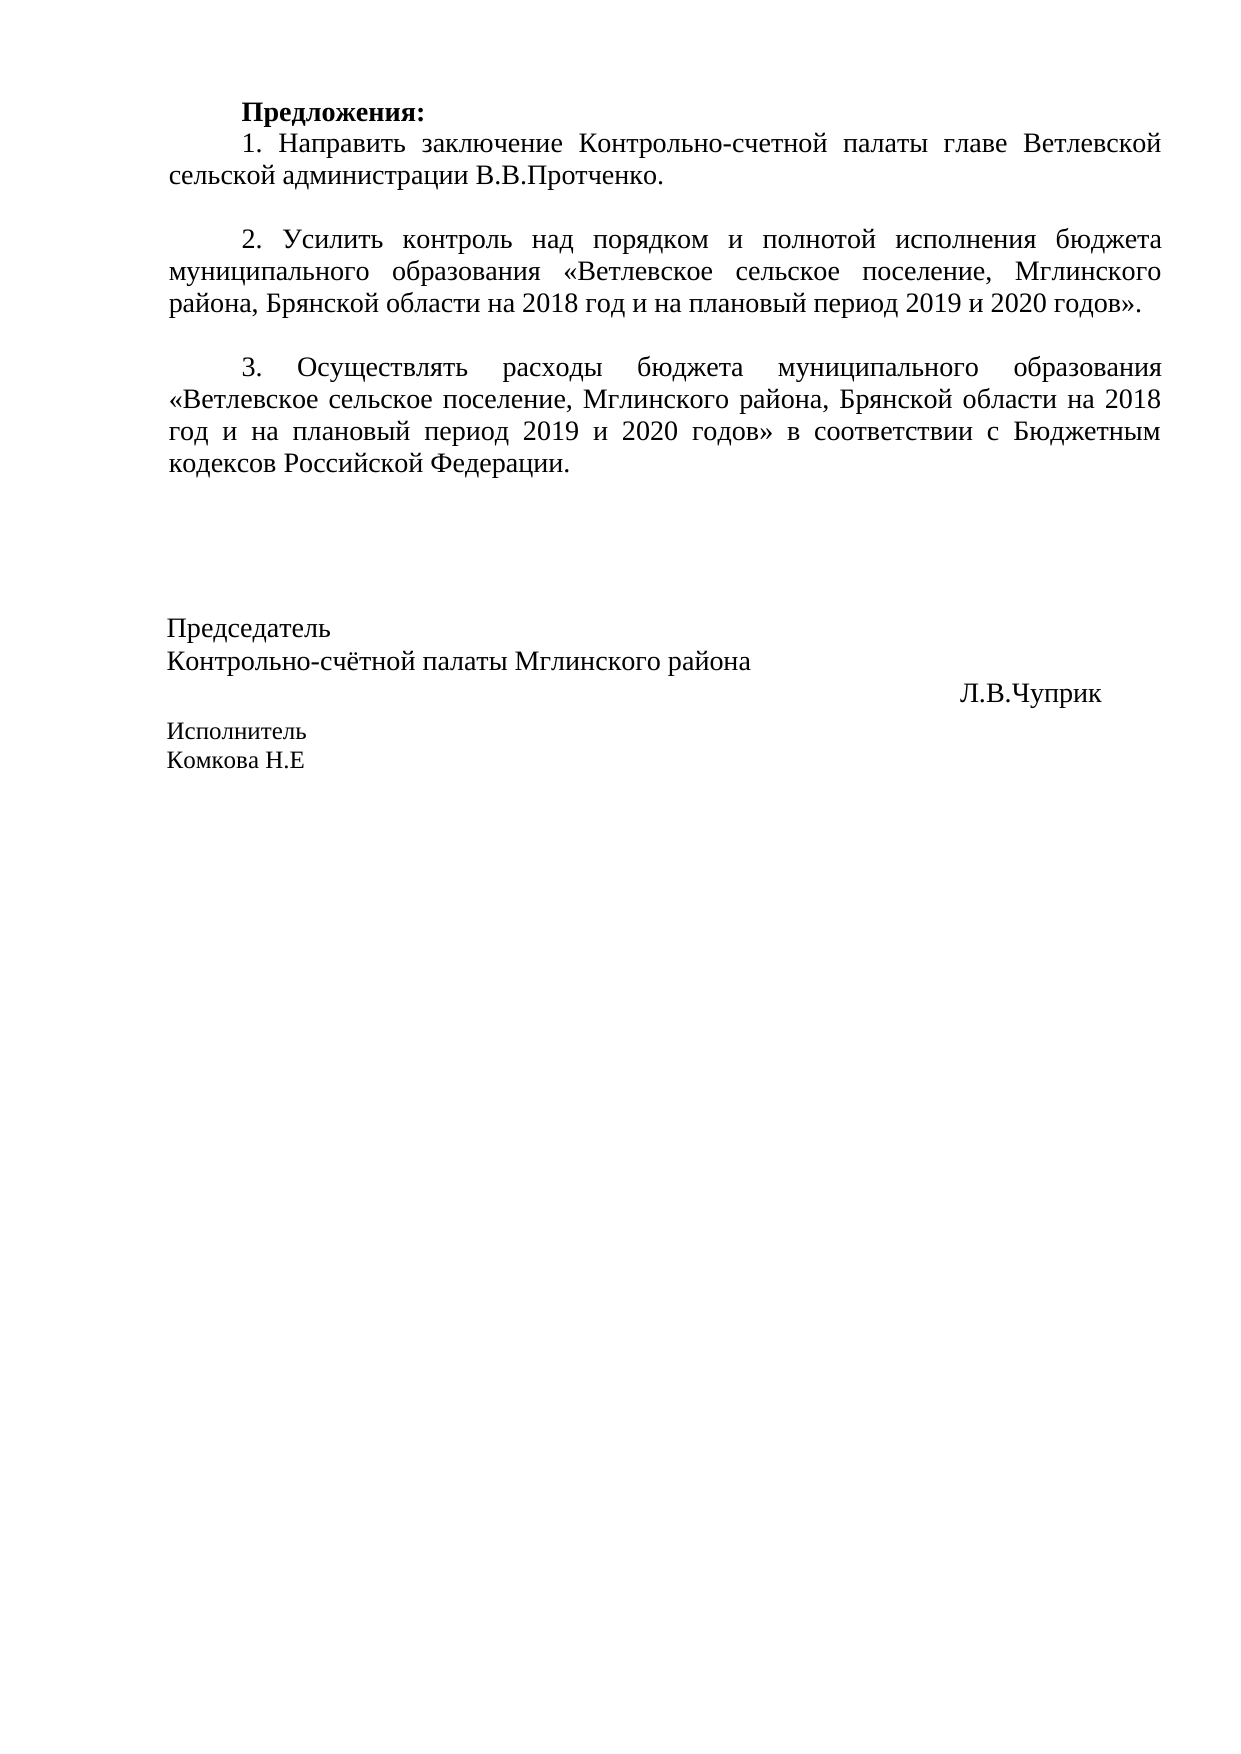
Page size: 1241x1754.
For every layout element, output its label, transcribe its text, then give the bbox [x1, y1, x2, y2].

text Председатель [166, 511, 1163, 644]
text 2. Усилить контроль над порядком и полнотой исполнения бюджета муниципального образования «Ветлевское сельское поселение, Мглинского района, Брянской области на 2018 год и на плановый период 2019 и 2020 годов». [168, 223, 1163, 319]
text 1. Направить заключение Контрольно-счетной палаты главе Ветлевской сельской администрации В.В.Протченко. [168, 127, 1163, 191]
text Предложения: [168, 99, 1163, 127]
text Комкова Н.Е [166, 745, 1163, 774]
text Контрольно-счётной палаты Мглинского района [166, 644, 1163, 677]
text 3. Осуществлять расходы бюджета муниципального образования «Ветлевское сельское поселение, Мглинского района, Брянской области на 2018 год и на плановый период 2019 и 2020 годов» в соответствии с Бюджетным кодексов Российской Федерации. [168, 351, 1163, 478]
text Л.В.Чуприк [960, 680, 1102, 708]
text Исполнитель [166, 716, 1163, 745]
